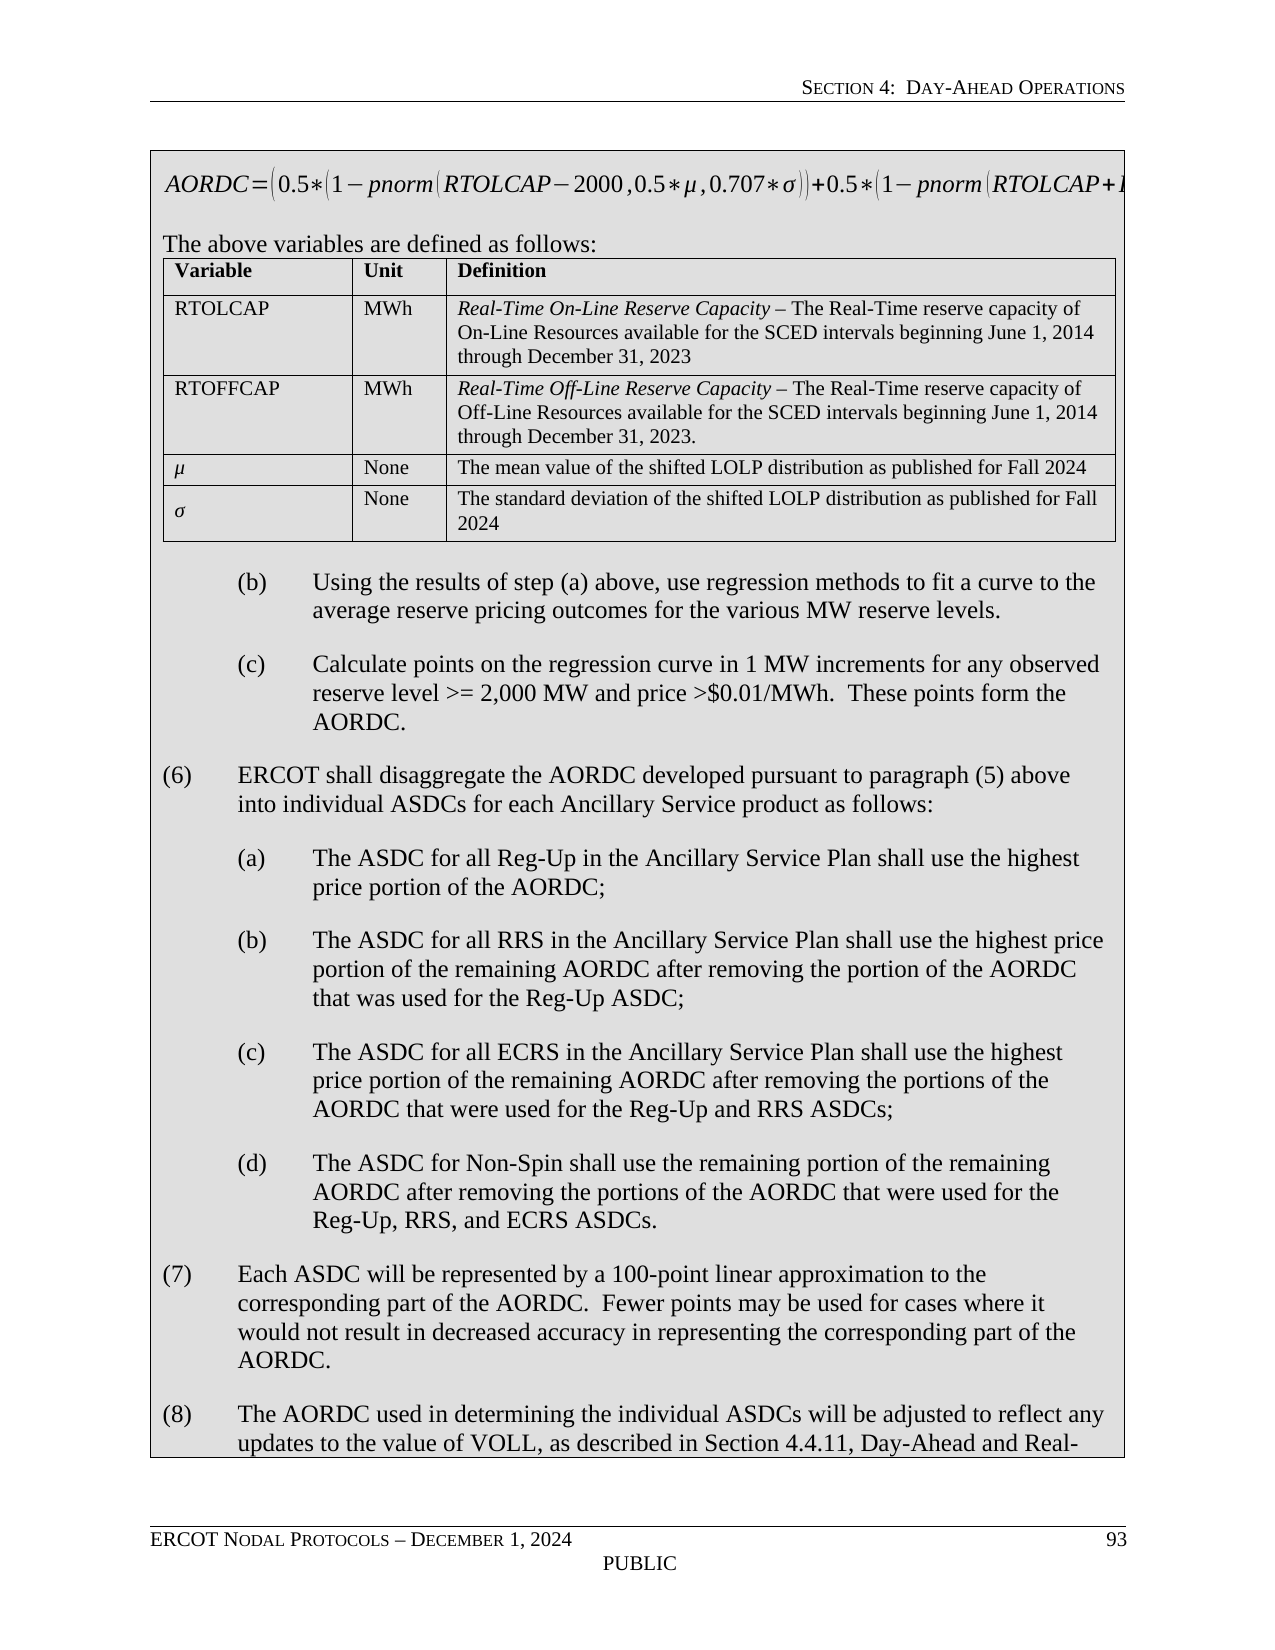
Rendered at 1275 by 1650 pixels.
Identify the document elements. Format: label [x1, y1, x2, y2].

table_header [151, 151, 1124, 1457]
